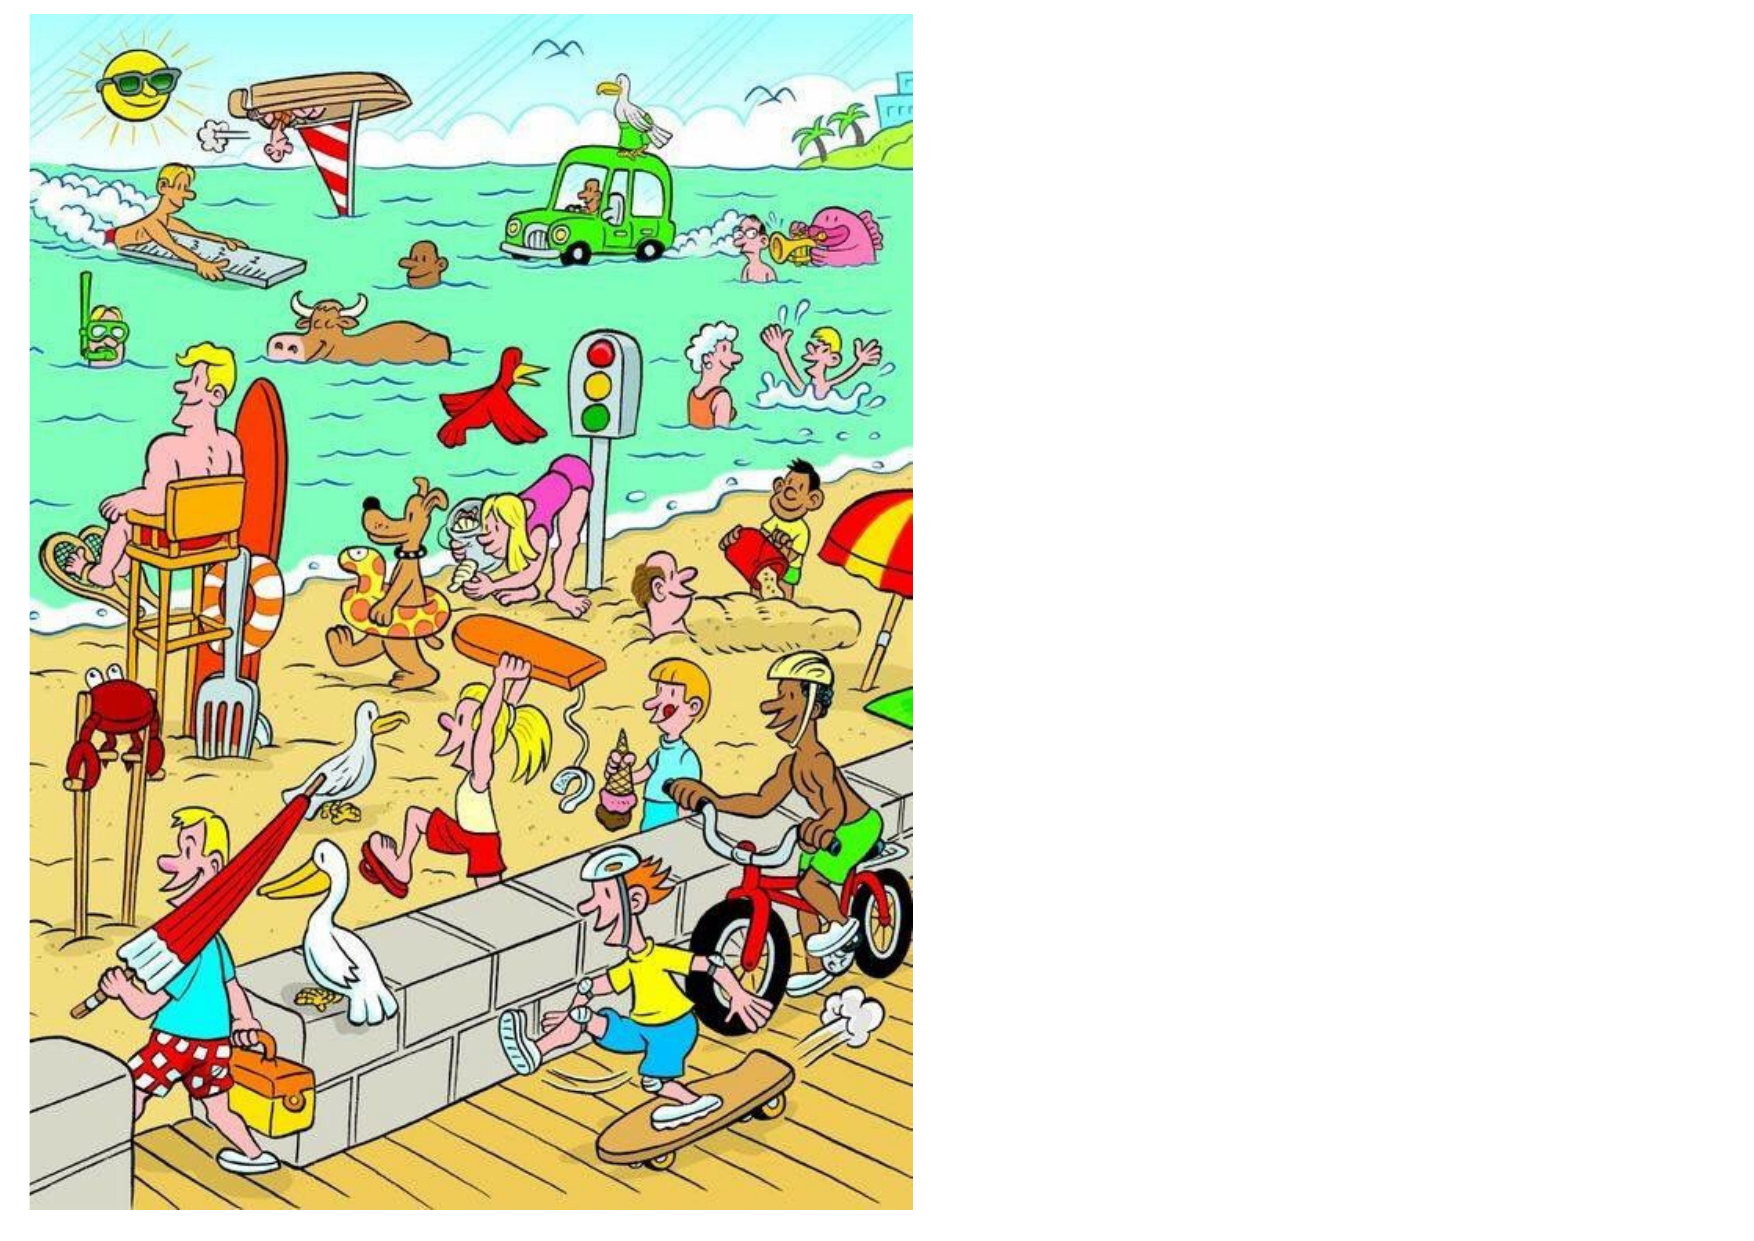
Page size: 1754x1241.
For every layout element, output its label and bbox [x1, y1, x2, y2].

picture [29, 14, 913, 1210]
